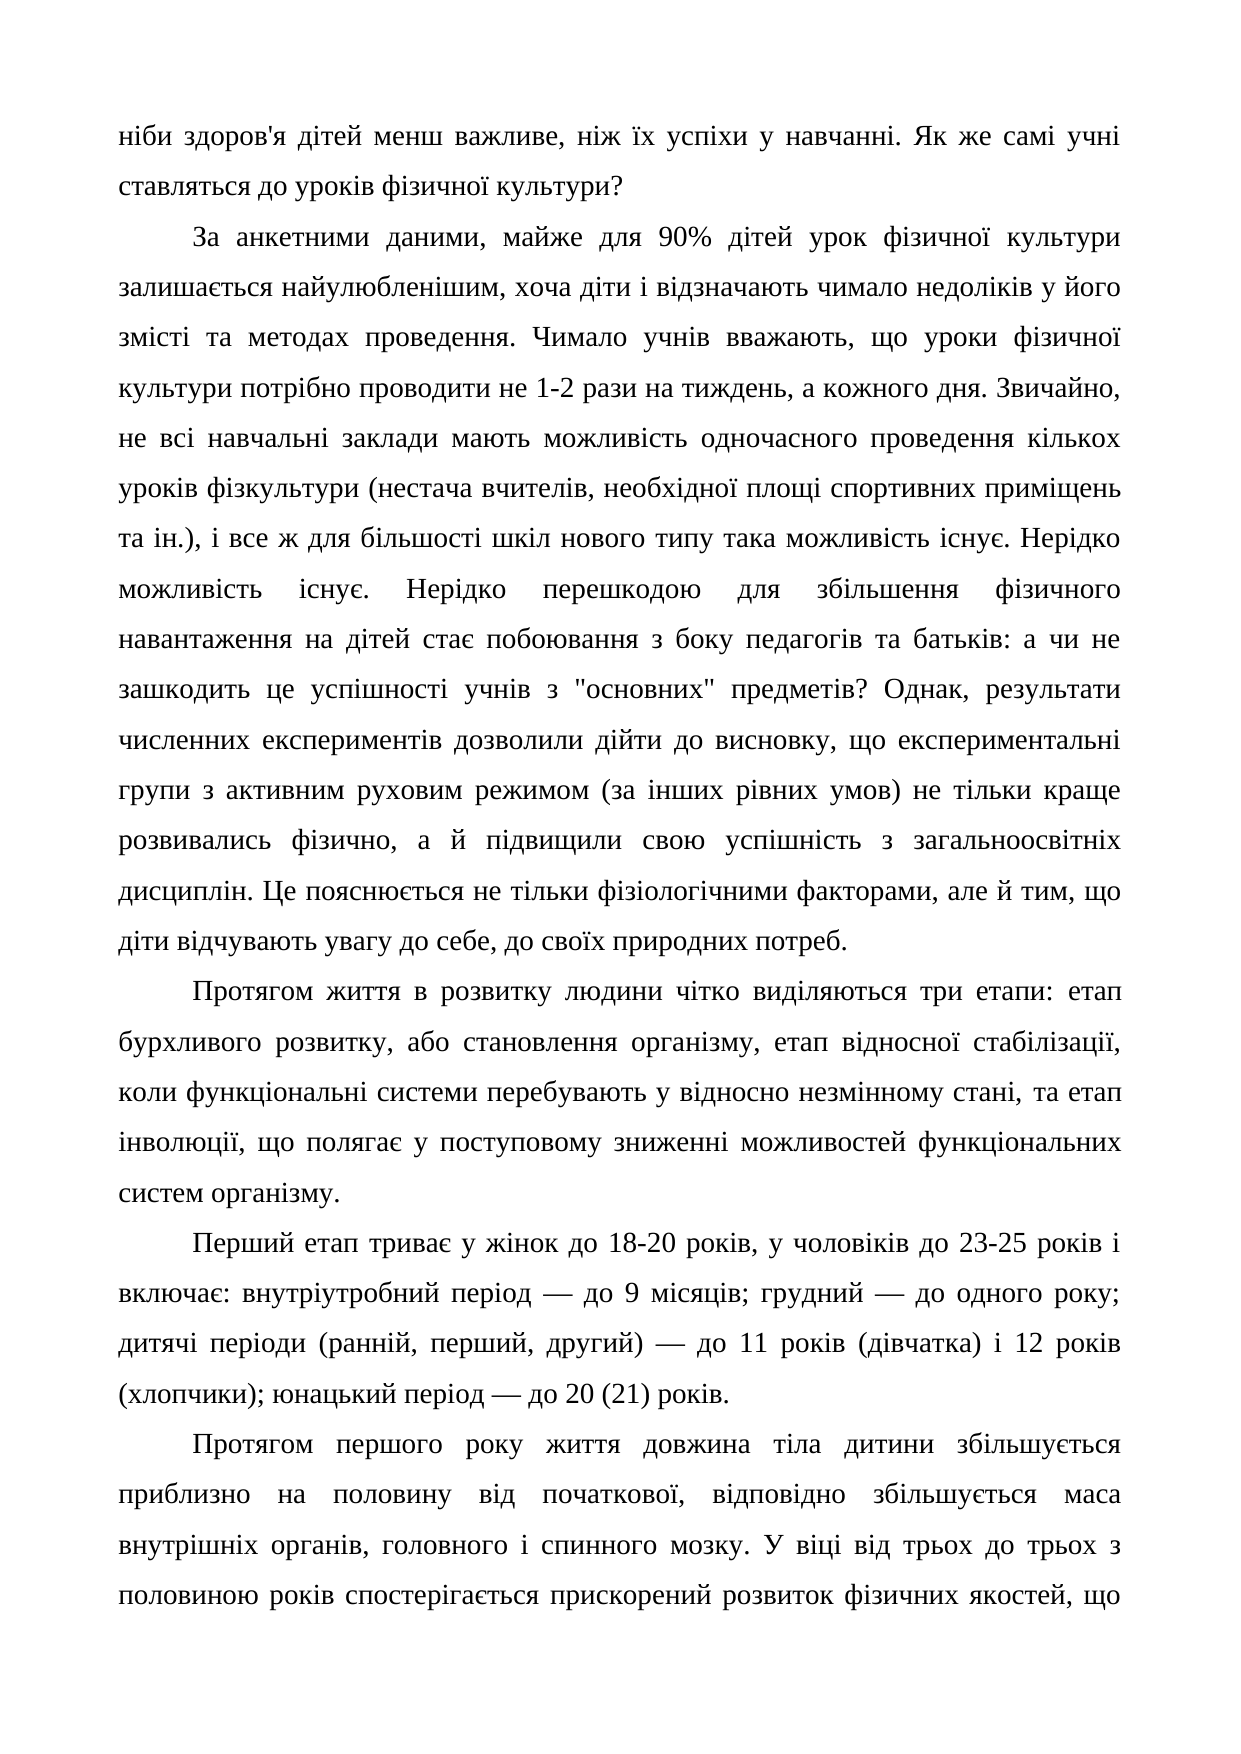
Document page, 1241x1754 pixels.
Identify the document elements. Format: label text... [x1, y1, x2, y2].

text Перший етап триває у жінок до 18-20 років, у чоловіків до 23-25 років і включає: внутріутробний період — до 9 місяців; грудний — до одного року; дитячі періоди (ранній, перший, другий) — до 11 років (дівчатка) і 12 років (хлопчики); юнацький період — до 20 (21) років. [118, 1225, 1122, 1409]
text Протягом життя в розвитку людини чітко виділяються три етапи: етап бурхливого розвитку, або становлення організму, етап відносної стабілізації, коли функціональні системи перебувають у відносно незмінному стані, та етап інволюції, що полягає у поступовому зниженні можливостей функціональних систем організму. [118, 973, 1122, 1208]
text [118, 1426, 1122, 1611]
text За анкетними даними, майже для 90% дітей урок фізичної культури залишається найулюбленішим, хоча діти і відзначають чимало недоліків у його змісті та методах проведення. Чимало учнів вважають, що уроки фізичної культури потрібно проводити не 1-2 рази на тиждень, а кожного дня. Звичайно, не всі навчальні заклади мають можливість одночасного проведення кількох уроків фізкультури (нестача вчителів, необхідної площі спортивних приміщень та ін.), і все ж для більшості шкіл нового типу така можливість існує. Нерідко можливість існує. Нерідко перешкодою для збільшення фізичного навантаження на дітей стає побоювання з боку педагогів та батьків: а чи не зашкодить це успішності учнів з "основних" предметів? Однак, результати численних експериментів дозволили дійти до висновку, що експериментальні групи з активним руховим режимом (за інших рівних умов) не тільки краще розвивались фізично, а й підвищили свою успішність з загальноосвітніх дисциплін. Це пояснюється не тільки фізіологічними факторами, але й тим, що діти відчувають увагу до себе, до своїх природних потреб. [118, 219, 1122, 957]
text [118, 118, 1122, 202]
